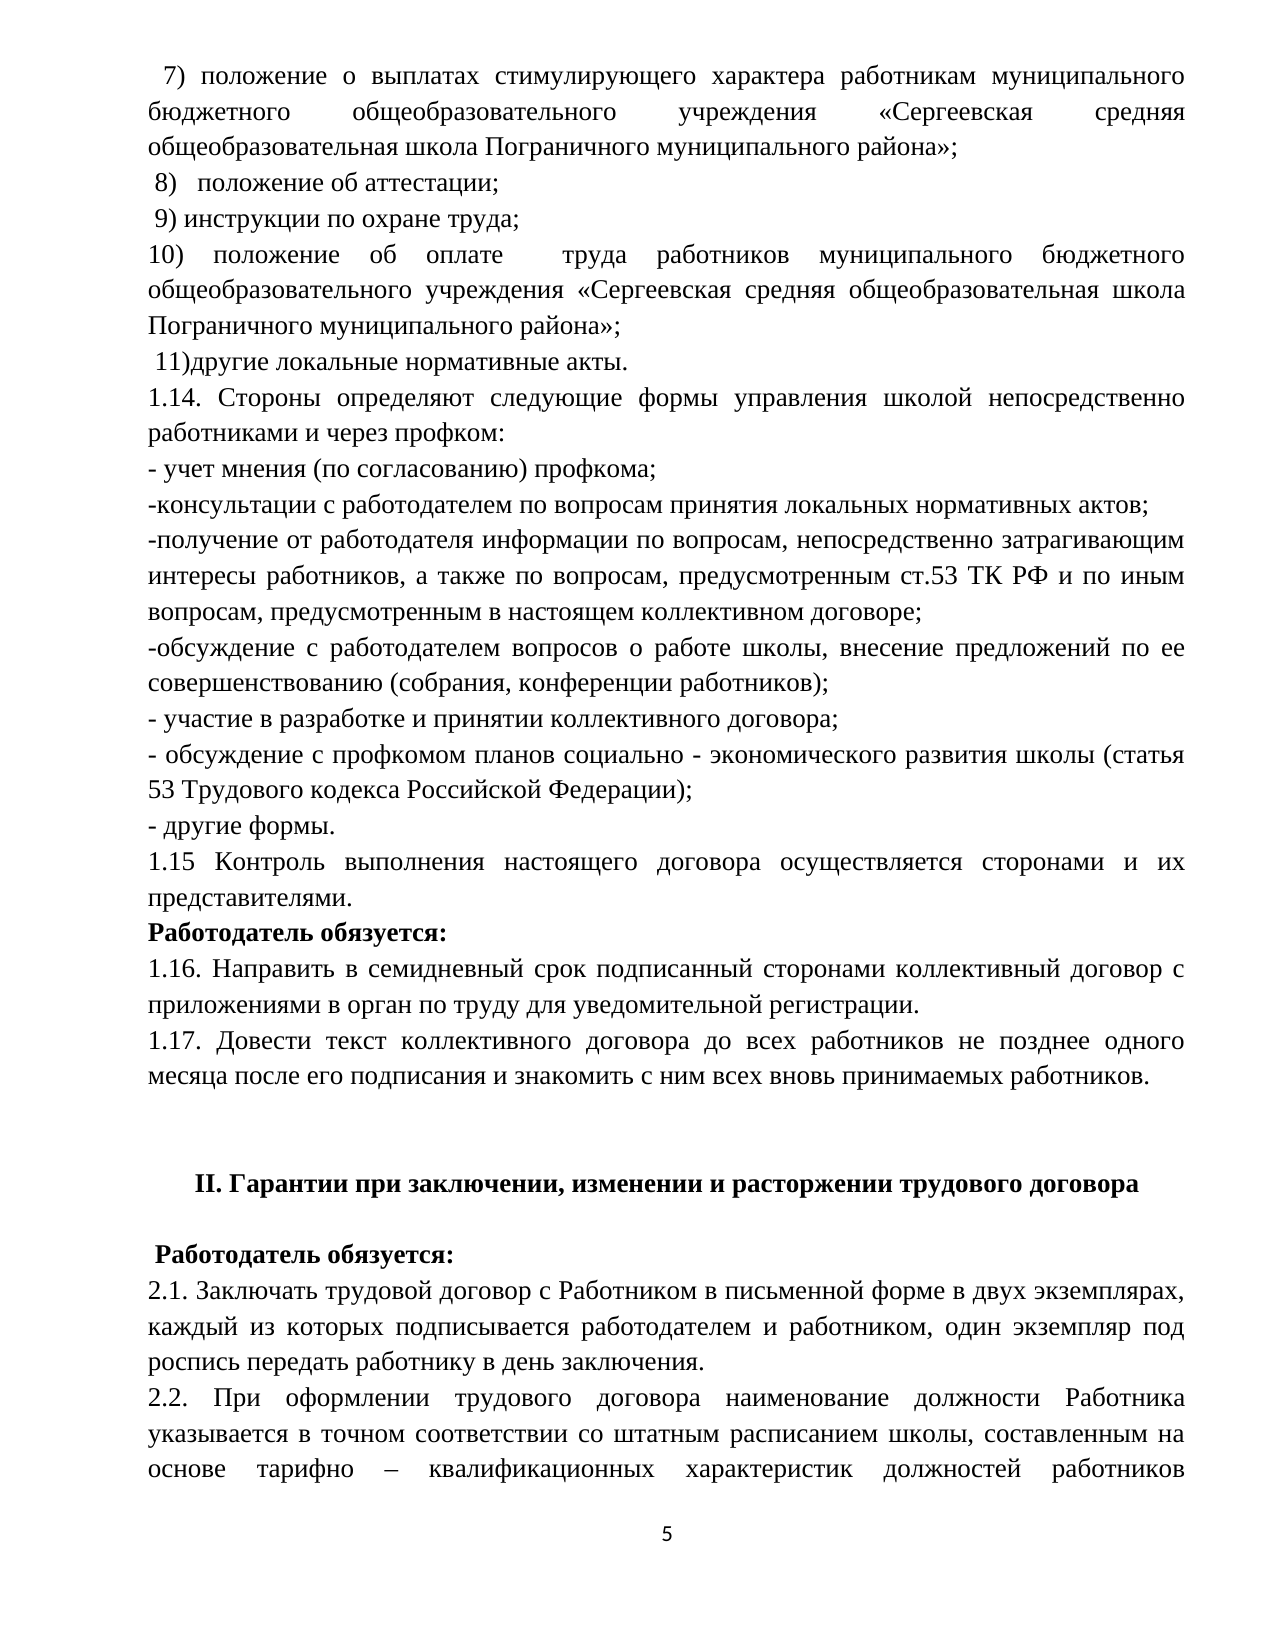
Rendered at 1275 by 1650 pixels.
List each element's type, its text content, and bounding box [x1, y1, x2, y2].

text 1.17. Довести текст коллективного договора до всех работников не позднее одного месяца после его подписания и знакомить с ним всех вновь принимаемых работников. [148, 1024, 1186, 1091]
text 7) положение о выплатах стимулирующего характера работникам муниципального бюджетного общеобразовательного учреждения «Сергеевская средняя общеобразовательная школа Пограничного муниципального района»; [148, 59, 1186, 162]
text 8) положение об аттестации; [148, 166, 1186, 197]
text II. Гарантии при заключении, изменении и расторжении трудового договора [148, 1167, 1186, 1198]
text 1.14. Стороны определяют следующие формы управления школой непосредственно работниками и через профком: [148, 381, 1186, 447]
text -консультации с работодателем по вопросам принятия локальных нормативных актов; [148, 488, 1186, 519]
text - обсуждение с профкомом планов социально - экономического развития школы (статья 53 Трудового кодекса Российской Федерации); [148, 738, 1186, 805]
text 9) инструкции по охране труда; [148, 202, 1186, 233]
text Работодатель обязуется: [148, 1238, 1186, 1269]
text Работодатель обязуется: [148, 917, 1186, 948]
text 1.15 Контроль выполнения настоящего договора осуществляется сторонами и их представителями. [148, 845, 1186, 912]
text 11)другие локальные нормативные акты. [148, 345, 1186, 376]
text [148, 1381, 1186, 1484]
text -получение от работодателя информации по вопросам, непосредственно затрагивающим интересы работников, а также по вопросам, предусмотренным ст.53 ТК РФ и по иным вопросам, предусмотренным в настоящем коллективном договоре; [148, 523, 1186, 626]
text - учет мнения (по согласованию) профкома; [148, 452, 1186, 483]
text 10) положение об оплате труда работников муниципального бюджетного общеобразовательного учреждения «Сергеевская средняя общеобразовательная школа Пограничного муниципального района»; [148, 238, 1186, 340]
text 2.1. Заключать трудовой договор с Работником в письменной форме в двух экземплярах, каждый из которых подписывается работодателем и работником, один экземпляр под роспись передать работнику в день заключения. [148, 1274, 1186, 1376]
text 1.16. Направить в семидневный срок подписанный сторонами коллективный договор с приложениями в орган по труду для уведомительной регистрации. [148, 952, 1186, 1019]
text - участие в разработке и принятии коллективного договора; [148, 702, 1186, 733]
text - другие формы. [148, 809, 1186, 841]
text -обсуждение с работодателем вопросов о работе школы, внесение предложений по ее совершенствованию (собрания, конференции работников); [148, 631, 1186, 698]
